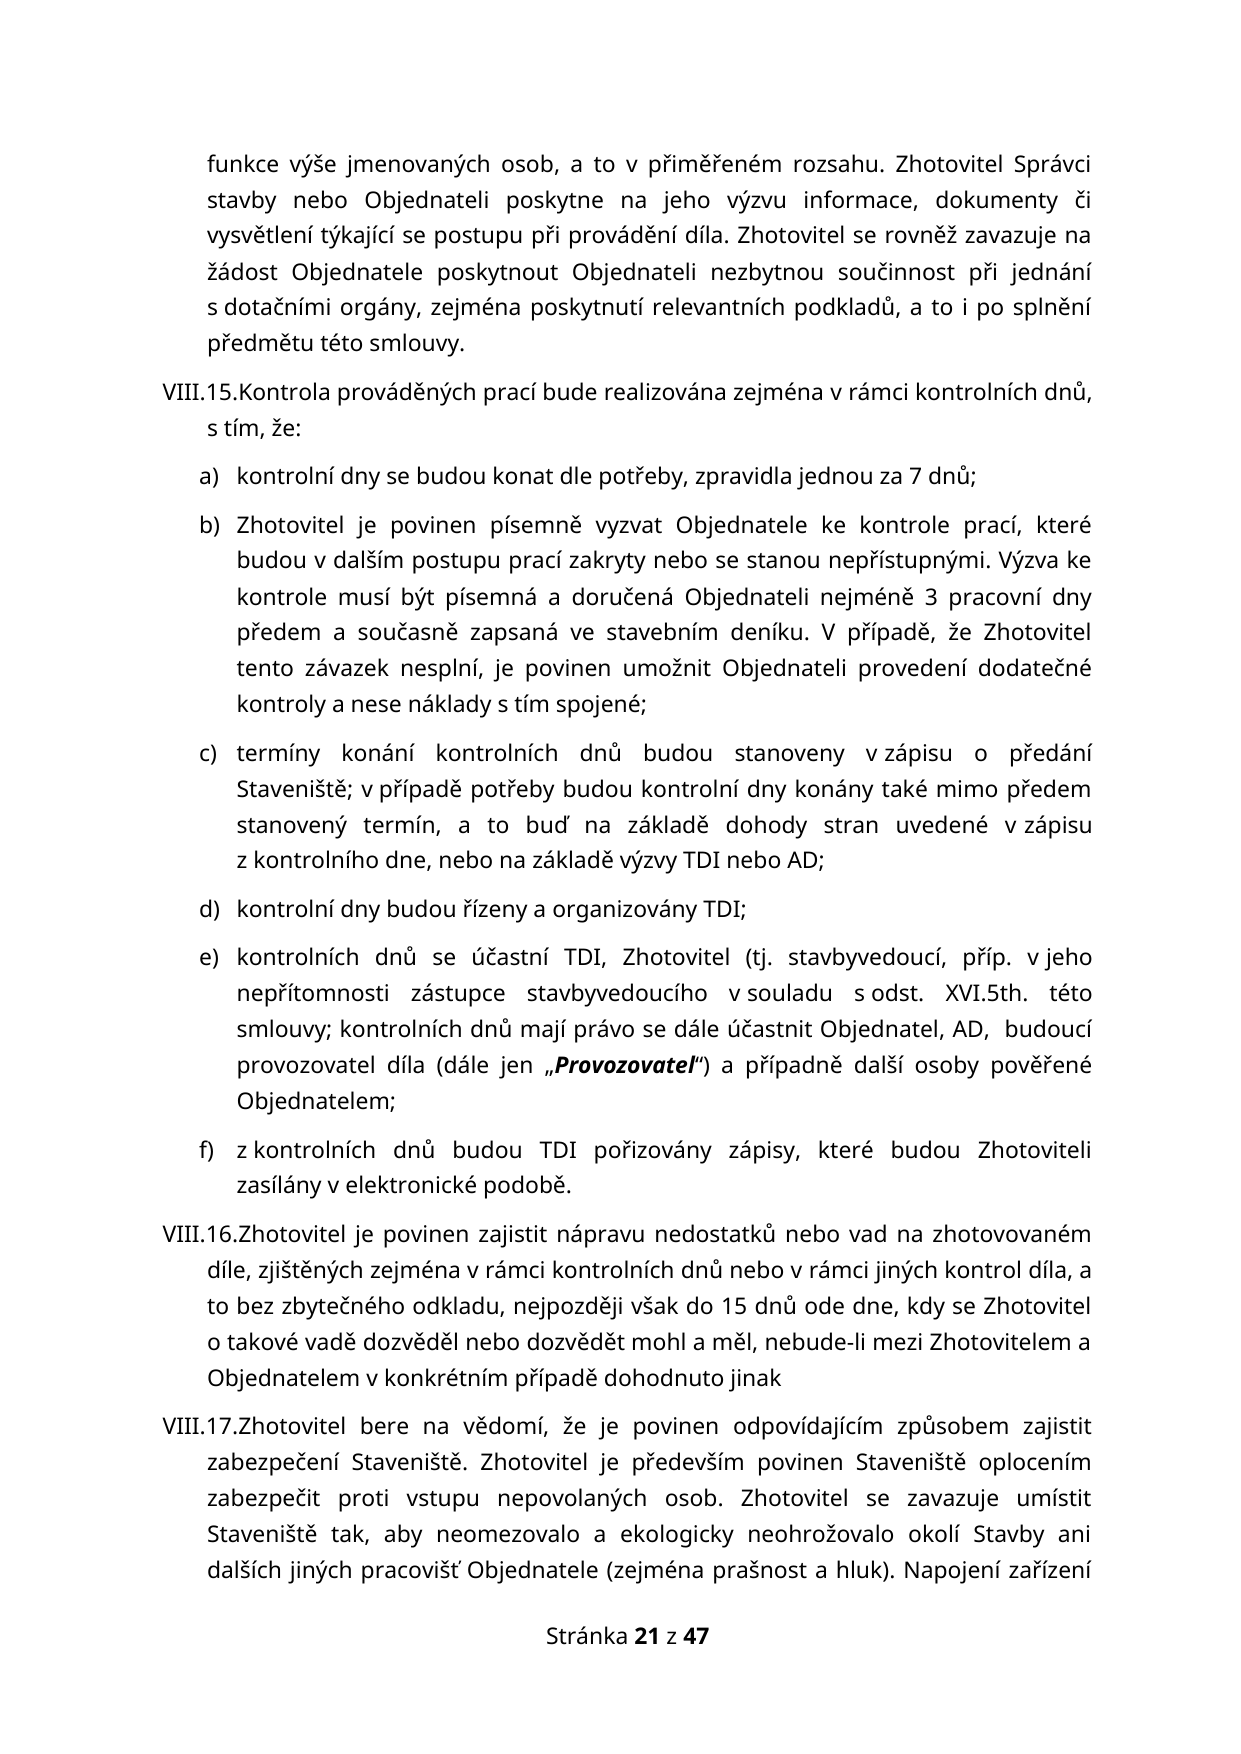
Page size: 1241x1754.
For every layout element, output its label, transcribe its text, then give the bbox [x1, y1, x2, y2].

list Zhotovitel je povinen zajistit nápravu nedostatků nebo vad na zhotovovaném díle, zjištěných zejména v rámci kontrolních dnů nebo v rámci jiných kontrol díla, a to bez zbytečného odkladu, nejpozději však do 15 dnů ode dne, kdy se Zhotovitel o takové vadě dozvěděl nebo dozvědět mohl a měl, nebude-li mezi Zhotovitelem a Objednatelem v konkrétním případě dohodnuto jinak [162, 1218, 1093, 1393]
list kontrolní dny budou řízeny a organizovány TDI; [199, 893, 1093, 924]
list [162, 1410, 1093, 1585]
list kontrolních dnů se účastní TDI, Zhotovitel (tj. stavbyvedoucí, příp. v jeho nepřítomnosti zástupce stavbyvedoucího v souladu s odst. XVI.4. této smlouvy; kontrolních dnů mají právo se dále účastnit Objednatel, AD, budoucí provozovatel díla (dále jen „Provozovatel“) a případně další osoby pověřené Objednatelem; [199, 941, 1093, 1116]
list Kontrola prováděných prací bude realizována zejména v rámci kontrolních dnů, s tím, že: [162, 376, 1093, 443]
list z kontrolních dnů budou TDI pořizovány zápisy, které budou Zhotoviteli zasílány v elektronické podobě. [199, 1133, 1093, 1201]
list kontrolní dny se budou konat dle potřeby, zpravidla jednou za 7 dnů; [199, 460, 1093, 491]
list termíny konání kontrolních dnů budou stanoveny v zápisu o předání Staveniště; v případě potřeby budou kontrolní dny konány také mimo předem stanovený termín, a to buď na základě dohody stran uvedené v zápisu z kontrolního dne, nebo na základě výzvy TDI nebo AD; [199, 737, 1093, 876]
list Zhotovitel je povinen písemně vyzvat Objednatele ke kontrole prací, které budou v dalším postupu prací zakryty nebo se stanou nepřístupnými. Výzva ke kontrole musí být písemná a doručená Objednateli nejméně 3 pracovní dny předem a současně zapsaná ve stavebním deníku. V případě, že Zhotovitel tento závazek nesplní, je povinen umožnit Objednateli provedení dodatečné kontroly a nese náklady s tím spojené; [199, 508, 1093, 719]
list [162, 148, 1093, 358]
